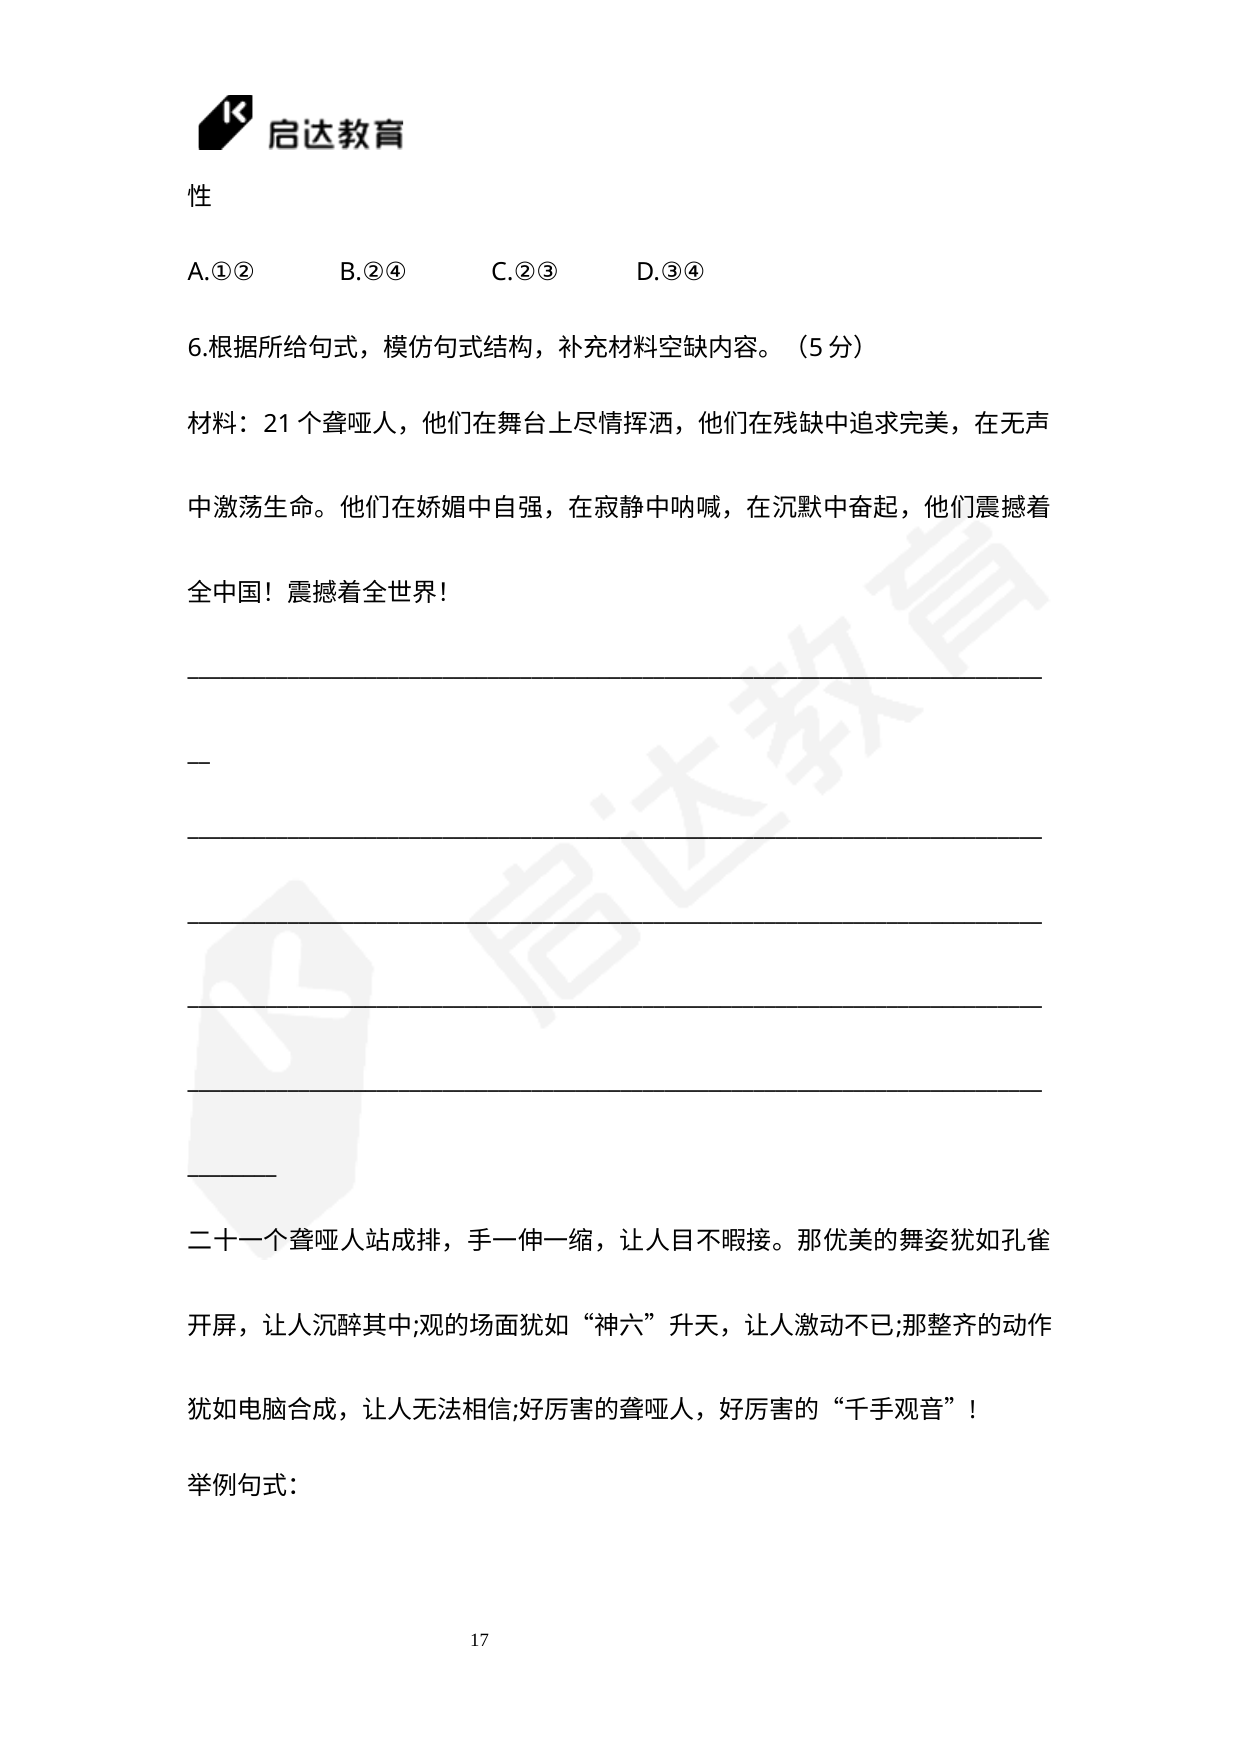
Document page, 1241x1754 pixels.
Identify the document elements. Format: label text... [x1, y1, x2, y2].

text 6.根据所给句式，模仿句式结构，补充材料空缺内容。（5分） [187, 313, 1053, 378]
text _______________________________________________________________________________ [187, 634, 1053, 783]
text ____________________________________________________________________________________________________________________________________________________________________________________________________________________________________________________________________________________________________________________________ [187, 793, 1053, 1196]
picture [198, 95, 404, 150]
text 二十一个聋哑人站成排，手一伸一缩，让人目不暇接。那优美的舞姿犹如孔雀开屏，让人沉醉其中;观的场面犹如“神六”升天，让人激动不已;那整齐的动作犹如电脑合成，让人无法相信;好厉害的聋哑人，好厉害的“千手观音”! [187, 1206, 1053, 1440]
text A.①② B.②④ C.②③ D.③④ [187, 238, 1053, 303]
text ①刻舟求剑——静止是认识事物的基础 ②胸有成竹——意识具有能动作用 ③量体裁衣——做到一切从实际出发 ④水滴石穿——事物发展前进性与曲折性 [187, 162, 1053, 227]
text 举例句式： [187, 1451, 1053, 1516]
text 材料：21个聋哑人，他们在舞台上尽情挥洒，他们在残缺中追求完美，在无声中激荡生命。他们在娇媚中自强，在寂静中呐喊，在沉默中奋起，他们震撼着全中国！震撼着全世界！ [187, 389, 1053, 623]
